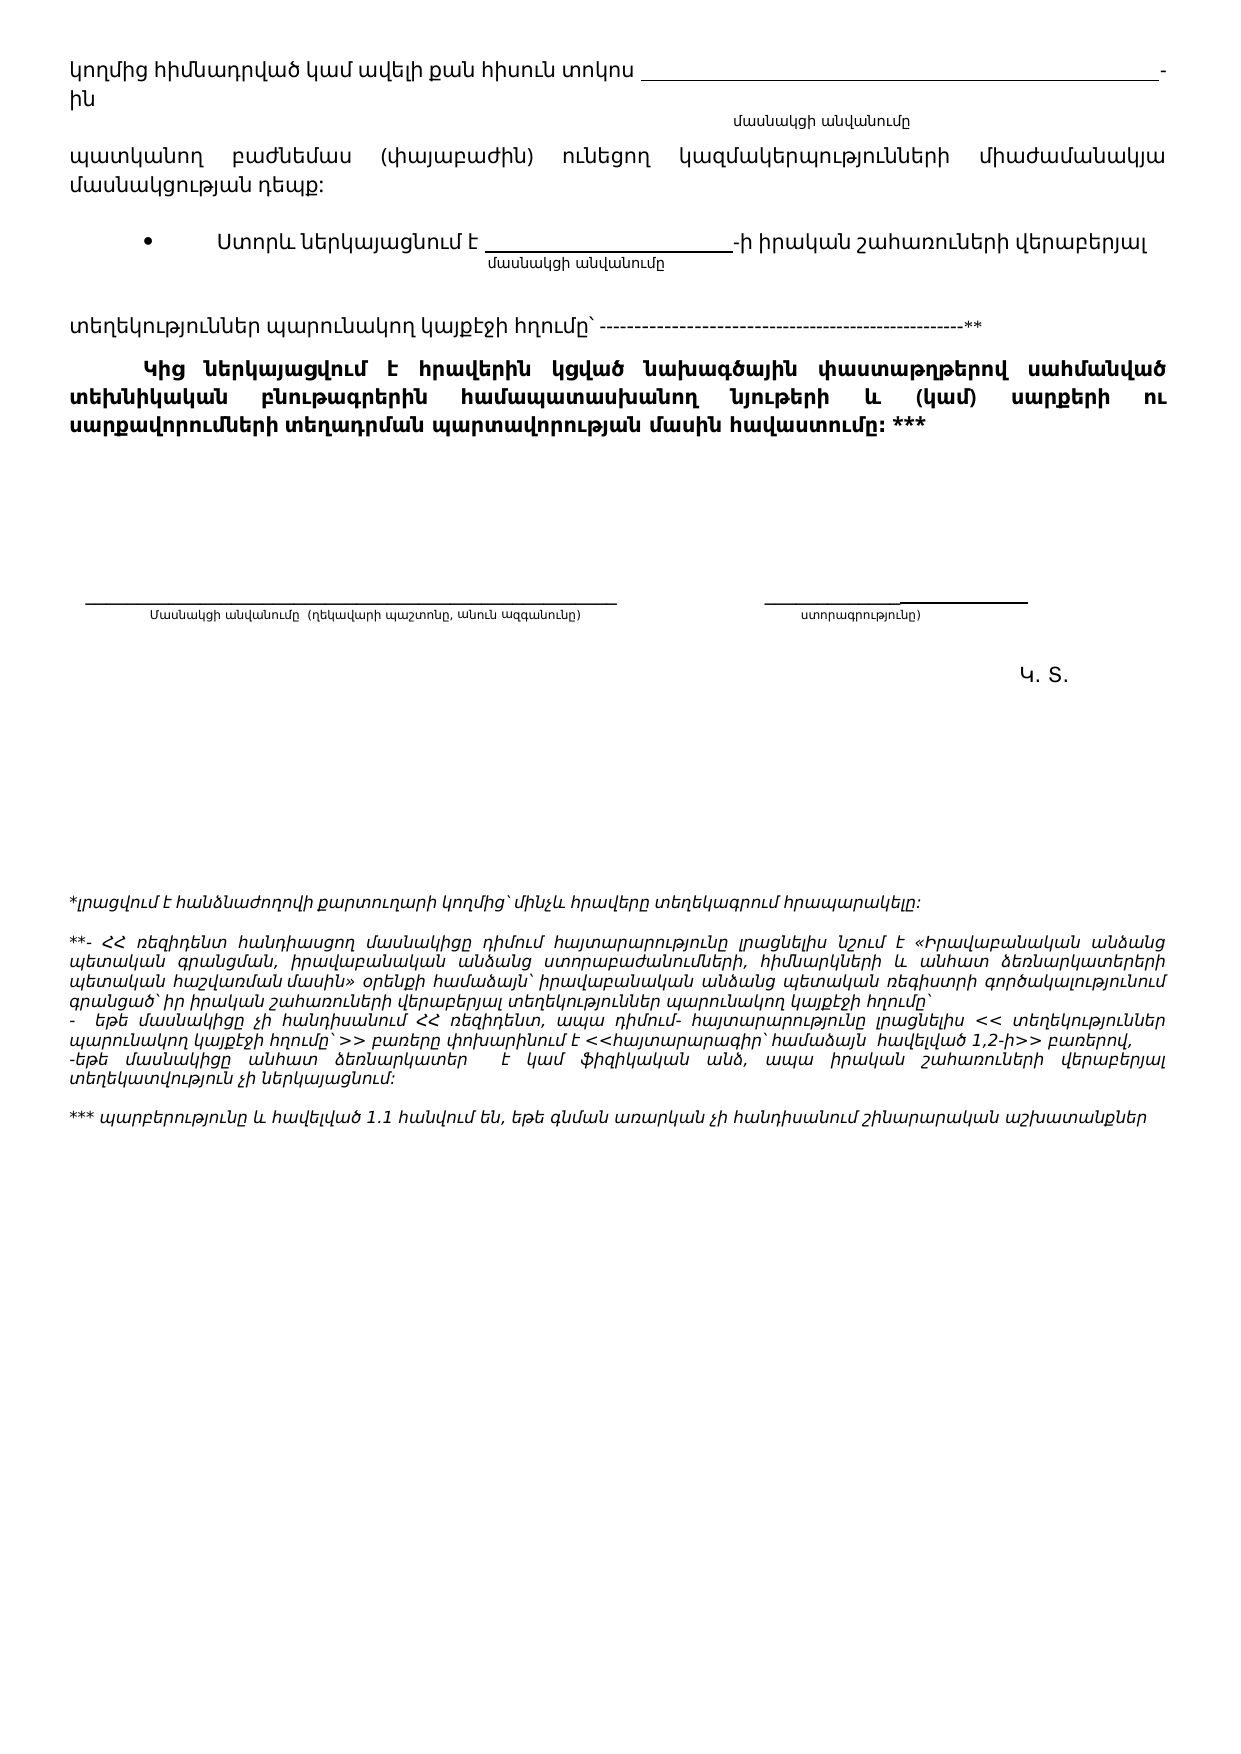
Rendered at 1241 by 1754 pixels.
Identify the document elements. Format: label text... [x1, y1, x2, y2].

text -եթե մասնակիցը անհատ ձեռնարկատեր է կամ ֆիզիկական անձ, ապա իրական շահառուների վերաբերյալ տեղեկատվություն չի ներկայացնում: [69, 1050, 1167, 1088]
text *** պարբերությունը և հավելված 1.1 հանվում են, եթե գնման առարկան չի հանդիսանում շինարարական աշխատանքներ [69, 1108, 1167, 1127]
text - եթե մասնակիցը չի հանդիսանում ՀՀ ռեզիդենտ, ապա դիմում- հայտարարությունը լրացնելիս << տեղեկություններ պարունակող կայքէջի հղումը՝ >> բառերը փոխարինում է <<հայտարարագիր՝ համաձայն հավելված 1,2-ի>> բառերով, [69, 1011, 1167, 1050]
text **- ՀՀ ռեզիդենտ հանդիասցող մասնակիցը դիմում հայտարարությունը լրացնելիս նշում է «Իրավաբանական անձանց պետական գրանցման, իրավաբանական անձանց ստորաբաժանումների, հիմնարկների և անհատ ձեռնարկատերերի պետական հաշվառման մասին» օրենքի համաձայն՝ իրավաբանական անձանց պետական ռեգիստրի գործակալությունում գրանցած՝ իր իրական շահառուների վերաբերյալ տեղեկություններ պարունակող կայքէջի հղումը՝ [69, 933, 1167, 1011]
list Ստորև ներկայացնում է -ի իրական շահառուների վերաբերյալ [69, 227, 1167, 255]
text կողմից հիմնադրված կամ ավելի քան հիսուն տոկոս -ին [69, 56, 1167, 112]
text մասնակցի անվանումը [69, 255, 1167, 284]
text ___________________________________________________ _____________ Մասնակցի անվանումը (ղեկավարի պաշտոնը, անուն ազգանունը) ստորագրությունը) [69, 581, 1167, 634]
text Կ. Տ. [69, 663, 1167, 687]
text *լրացվում է հանձնաժողովի քարտուղարի կողմից` մինչև հրավերը տեղեկագրում հրապարակելը: [69, 891, 1167, 913]
text Կից ներկայացվում է հրավերին կցված նախագծային փաստաթղթերով սահմանված տեխնիկական բնութագրերին համապատասխանող նյութերի և (կամ) սարքերի ու սարքավորումների տեղադրման պարտավորության մասին հավաստումը: *** [69, 354, 1167, 439]
text մասնակցի անվանումը [69, 112, 1167, 142]
text տեղեկություններ պարունակող կայքէջի հղումը՝ ----------------------------------------------------** [69, 311, 1167, 339]
text պատկանող բաժնեմաս (փայաբաժին) ունեցող կազմակերպությունների միաժամանակյա մասնակցության դեպք: [69, 142, 1167, 198]
